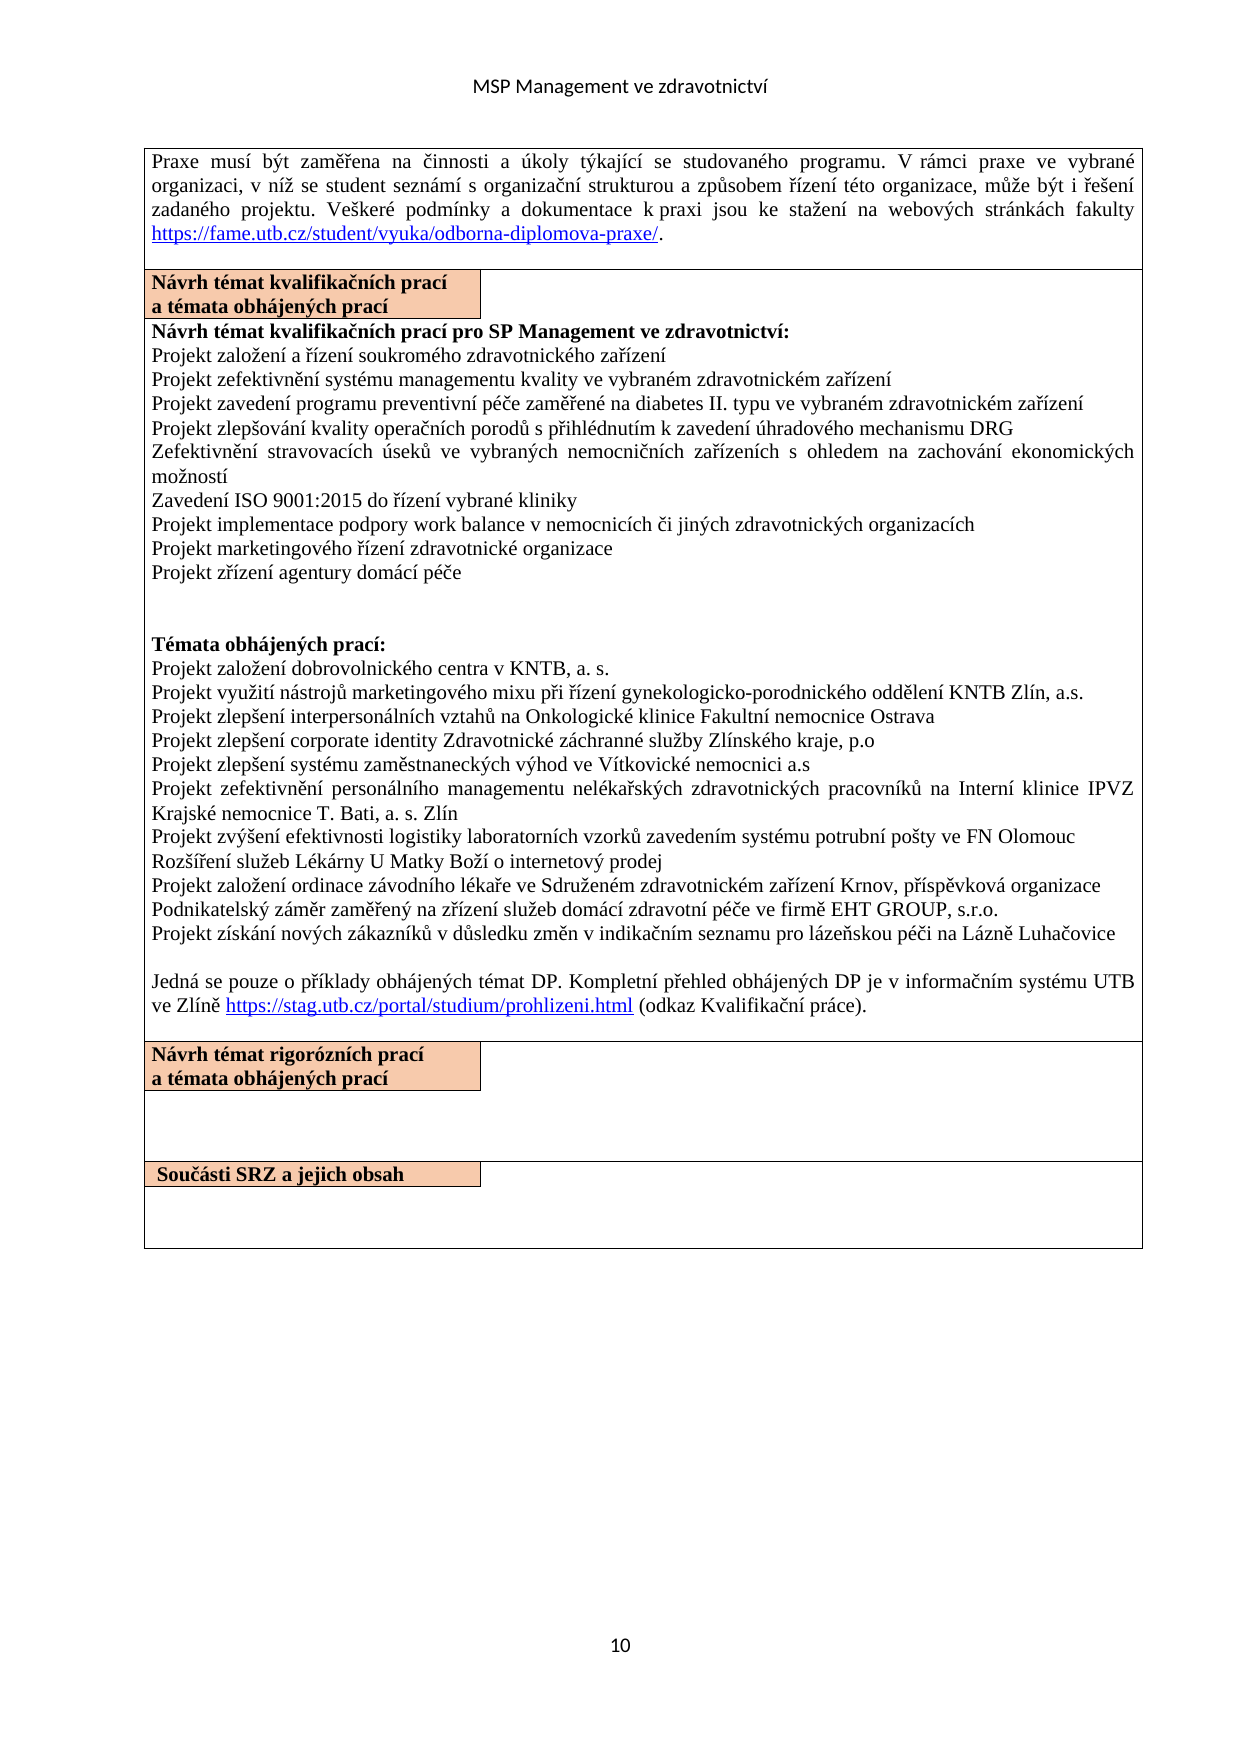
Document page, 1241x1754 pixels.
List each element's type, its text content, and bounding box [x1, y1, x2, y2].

table_cell [481, 270, 1142, 318]
table_cell Návrh témat kvalifikačních prací a témata obhájených prací [145, 270, 480, 318]
table_cell [145, 1186, 1142, 1248]
table_cell [481, 1042, 1142, 1090]
table_cell [481, 1162, 1142, 1186]
table_cell [145, 1090, 1142, 1161]
table_cell Návrh témat rigorózních prací a témata obhájených prací [145, 1042, 480, 1090]
table_cell Součásti SRZ a jejich obsah [145, 1162, 480, 1186]
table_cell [145, 149, 1142, 269]
table_cell Návrh témat kvalifikačních prací pro SP Management ve zdravotnictví: Projekt založení a řízení soukromého zdravotnického zařízení Projekt zefektivnění systému managementu kvality ve vybraném zdravotnickém zařízení Projekt zavedení programu preventivní péče zaměřené na diabetes II. typu ve vybraném zdravotnickém zařízení Projekt zlepšování kvality operačních porodů s přihlédnutím k zavedení úhradového mechanismu DRG Zefektivnění stravovacích úseků ve vybraných nemocničních zařízeních s ohledem na zachování ekonomických možností Zavedení ISO 9001:2015 do řízení vybrané kliniky Projekt implementace podpory work balance v nemocnicích či jiných zdravotnických organizacích Projekt marketingového řízení zdravotnické organizace Projekt zřízení agentury domácí péče Témata obhájených prací: Projekt založení dobrovolnického centra v KNTB, a. s. Projekt využití nástrojů marketingového mixu při řízení gynekologicko-porodnického oddělení KNTB Zlín, a.s. Projekt zlepšení interpersonálních vztahů na Onkologické klinice Fakultní nemocnice Ostrava Projekt zlepšení corporate identity Zdravotnické záchranné služby Zlínského kraje, p.o Projekt zlepšení systému zaměstnaneckých výhod ve Vítkovické nemocnici a.s Projekt zefektivnění personálního managementu nelékařských zdravotnických pracovníků na Interní klinice IPVZ Krajské nemocnice T. Bati, a. s. Zlín Projekt zvýšení efektivnosti logistiky laboratorních vzorků zavedením systému potrubní pošty ve FN Olomouc Rozšíření služeb Lékárny U Matky Boží o internetový prodej Projekt založení ordinace závodního lékaře ve Sdruženém zdravotnickém zařízení Krnov, příspěvková organizace Podnikatelský záměr zaměřený na zřízení služeb domácí zdravotní péče ve firmě EHT GROUP, s.r.o. Projekt získání nových zákazníků v důsledku změn v indikačním seznamu pro lázeňskou péči na Lázně Luhačovice Jedná se pouze o příklady obhájených témat DP. Kompletní přehled obhájených DP je v informačním systému UTB ve Zlíně https://stag.utb.cz/portal/studium/prohlizeni.html (odkaz Kvalifikační práce). [145, 318, 1142, 1041]
